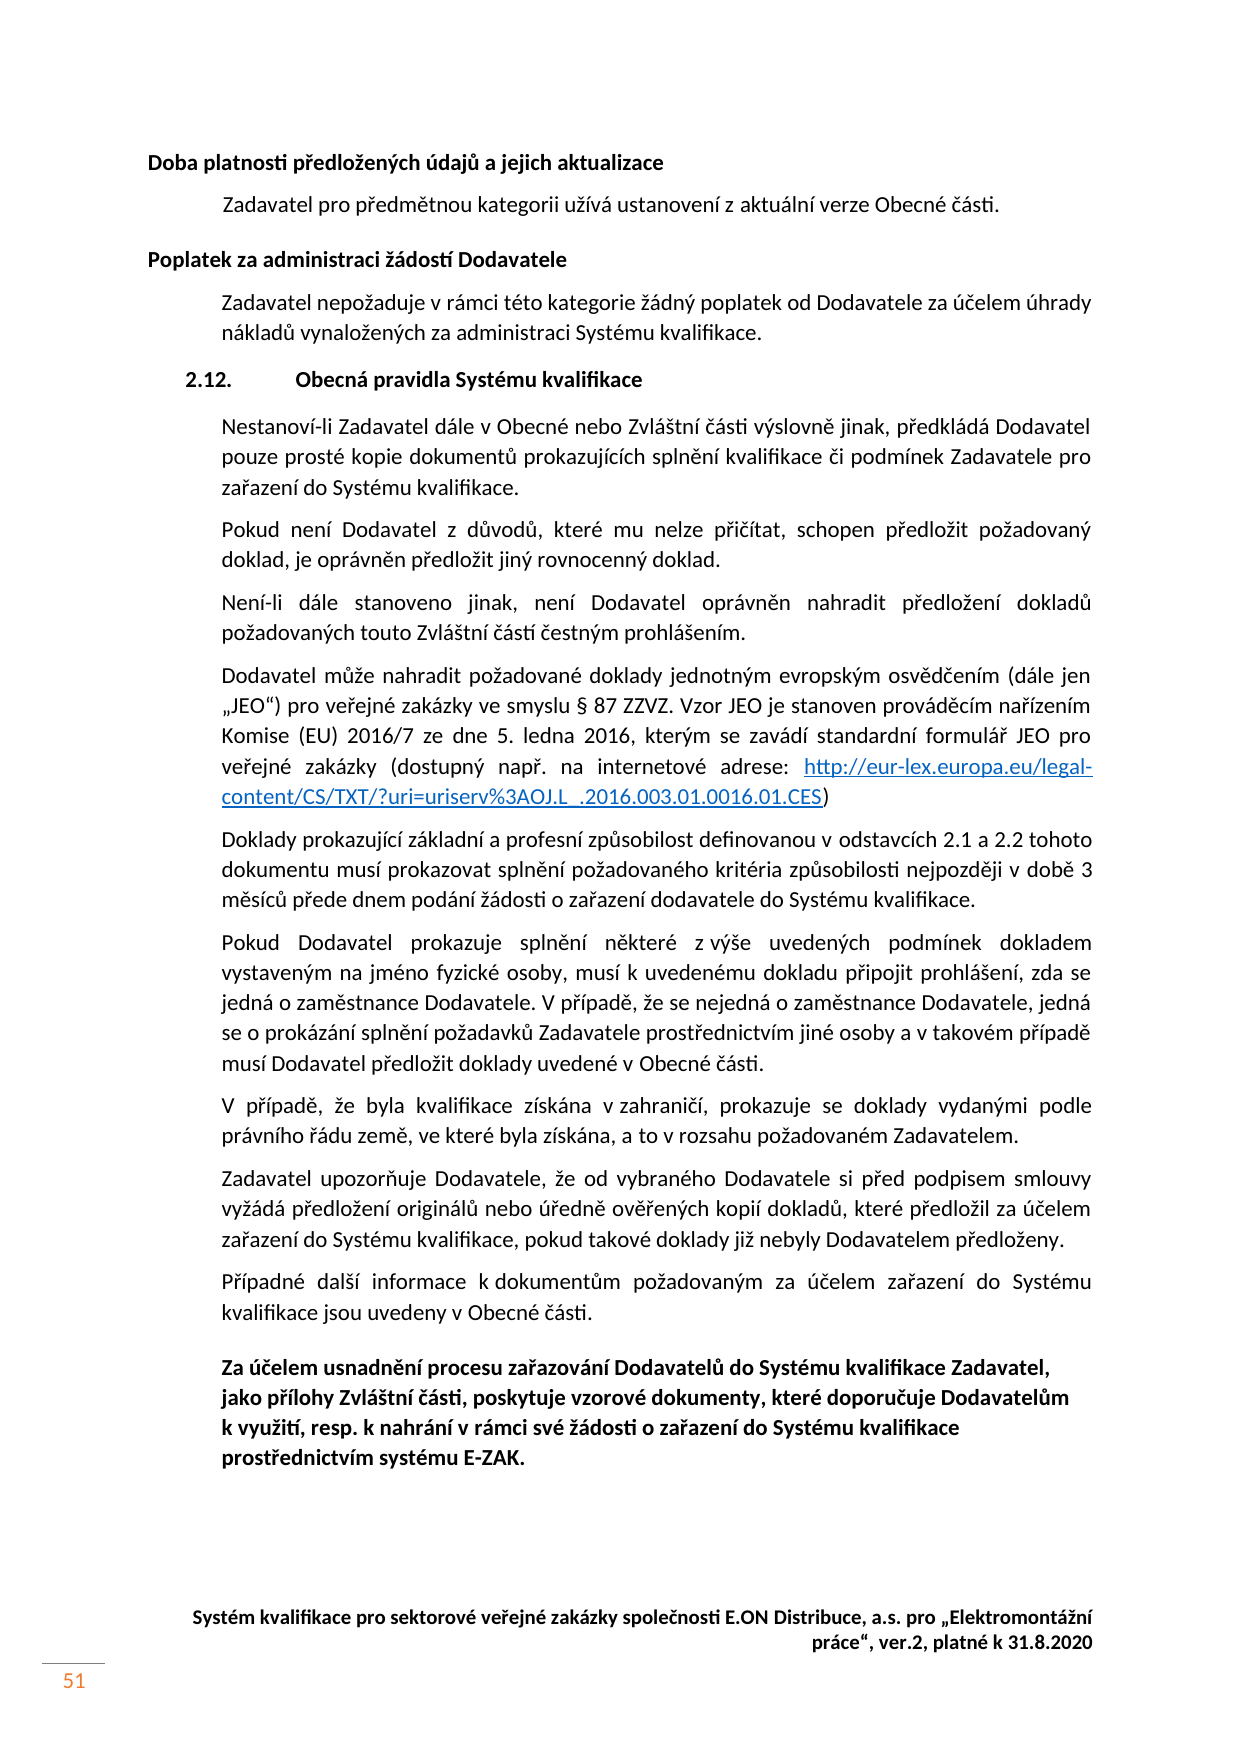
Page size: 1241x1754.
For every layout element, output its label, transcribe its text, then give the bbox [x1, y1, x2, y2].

list Obecná pravidla Systému kvalifikace [185, 365, 1093, 393]
text Zadavatel nepožaduje v rámci této kategorie žádný poplatek od Dodavatele za účelem úhrady nákladů vynaložených za administraci Systému kvalifikace. [221, 288, 1093, 346]
text Poplatek za administraci žádostí Dodavatele [148, 246, 1093, 273]
list Zadavatel pro předmětnou kategorii užívá ustanovení z aktuální verze Obecné části. [223, 190, 1093, 218]
text Doba platnosti předložených údajů a jejich aktualizace [148, 148, 1093, 176]
text Za účelem usnadnění procesu zařazování Dodavatelů do Systému kvalifikace Zadavatel, jako přílohy Zvláštní části, poskytuje vzorové dokumenty, které doporučuje Dodavatelům k využití, resp. k nahrání v rámci své žádosti o zařazení do Systému kvalifikace prostřednictvím systému E-ZAK. [221, 1353, 1093, 1471]
text Nestanoví-li Zadavatel dále v Obecné nebo Zvláštní části výslovně jinak, předkládá Dodavatel pouze prosté kopie dokumentů prokazujících splnění kvalifikace či podmínek Zadavatele pro zařazení do Systému kvalifikace. [221, 412, 1093, 501]
text V případě, že byla kvalifikace získána v zahraničí, prokazuje se doklady vydanými podle právního řádu země, ve které byla získána, a to v rozsahu požadovaném Zadavatelem. [221, 1091, 1093, 1149]
text Není-li dále stanoveno jinak, není Dodavatel oprávněn nahradit předložení dokladů požadovaných touto Zvláštní částí čestným prohlášením. [221, 588, 1093, 646]
text Zadavatel upozorňuje Dodavatele, že od vybraného Dodavatele si před podpisem smlouvy vyžádá předložení originálů nebo úředně ověřených kopií dokladů, které předložil za účelem zařazení do Systému kvalifikace, pokud takové doklady již nebyly Dodavatelem předloženy. [221, 1164, 1093, 1253]
text Dodavatel může nahradit požadované doklady jednotným evropským osvědčením (dále jen „JEO“) pro veřejné zakázky ve smyslu § 87 ZZVZ. Vzor JEO je stanoven prováděcím nařízením Komise (EU) 2016/7 ze dne 5. ledna 2016, kterým se zavádí standardní formulář JEO pro veřejné zakázky (dostupný např. na internetové adrese: http://eur-lex.europa.eu/legal-content/CS/TXT/?uri=uriserv%3AOJ.L_.2016.003.01.0016.01.CES) [221, 661, 1093, 810]
text Případné další informace k dokumentům požadovaným za účelem zařazení do Systému kvalifikace jsou uvedeny v Obecné části. [221, 1267, 1093, 1326]
text Pokud není Dodavatel z důvodů, které mu nelze přičítat, schopen předložit požadovaný doklad, je oprávněn předložit jiný rovnocenný doklad. [221, 515, 1093, 573]
text Pokud Dodavatel prokazuje splnění některé z výše uvedených podmínek dokladem vystaveným na jméno fyzické osoby, musí k uvedenému dokladu připojit prohlášení, zda se jedná o zaměstnance Dodavatele. V případě, že se nejedná o zaměstnance Dodavatele, jedná se o prokázání splnění požadavků Zadavatele prostřednictvím jiné osoby a v takovém případě musí Dodavatel předložit doklady uvedené v Obecné části. [221, 928, 1093, 1077]
text Doklady prokazující základní a profesní způsobilost definovanou v odstavcích 2.1 a 2.2 tohoto dokumentu musí prokazovat splnění požadovaného kritéria způsobilosti nejpozději v době 3 měsíců přede dnem podání žádosti o zařazení dodavatele do Systému kvalifikace. [221, 825, 1093, 913]
